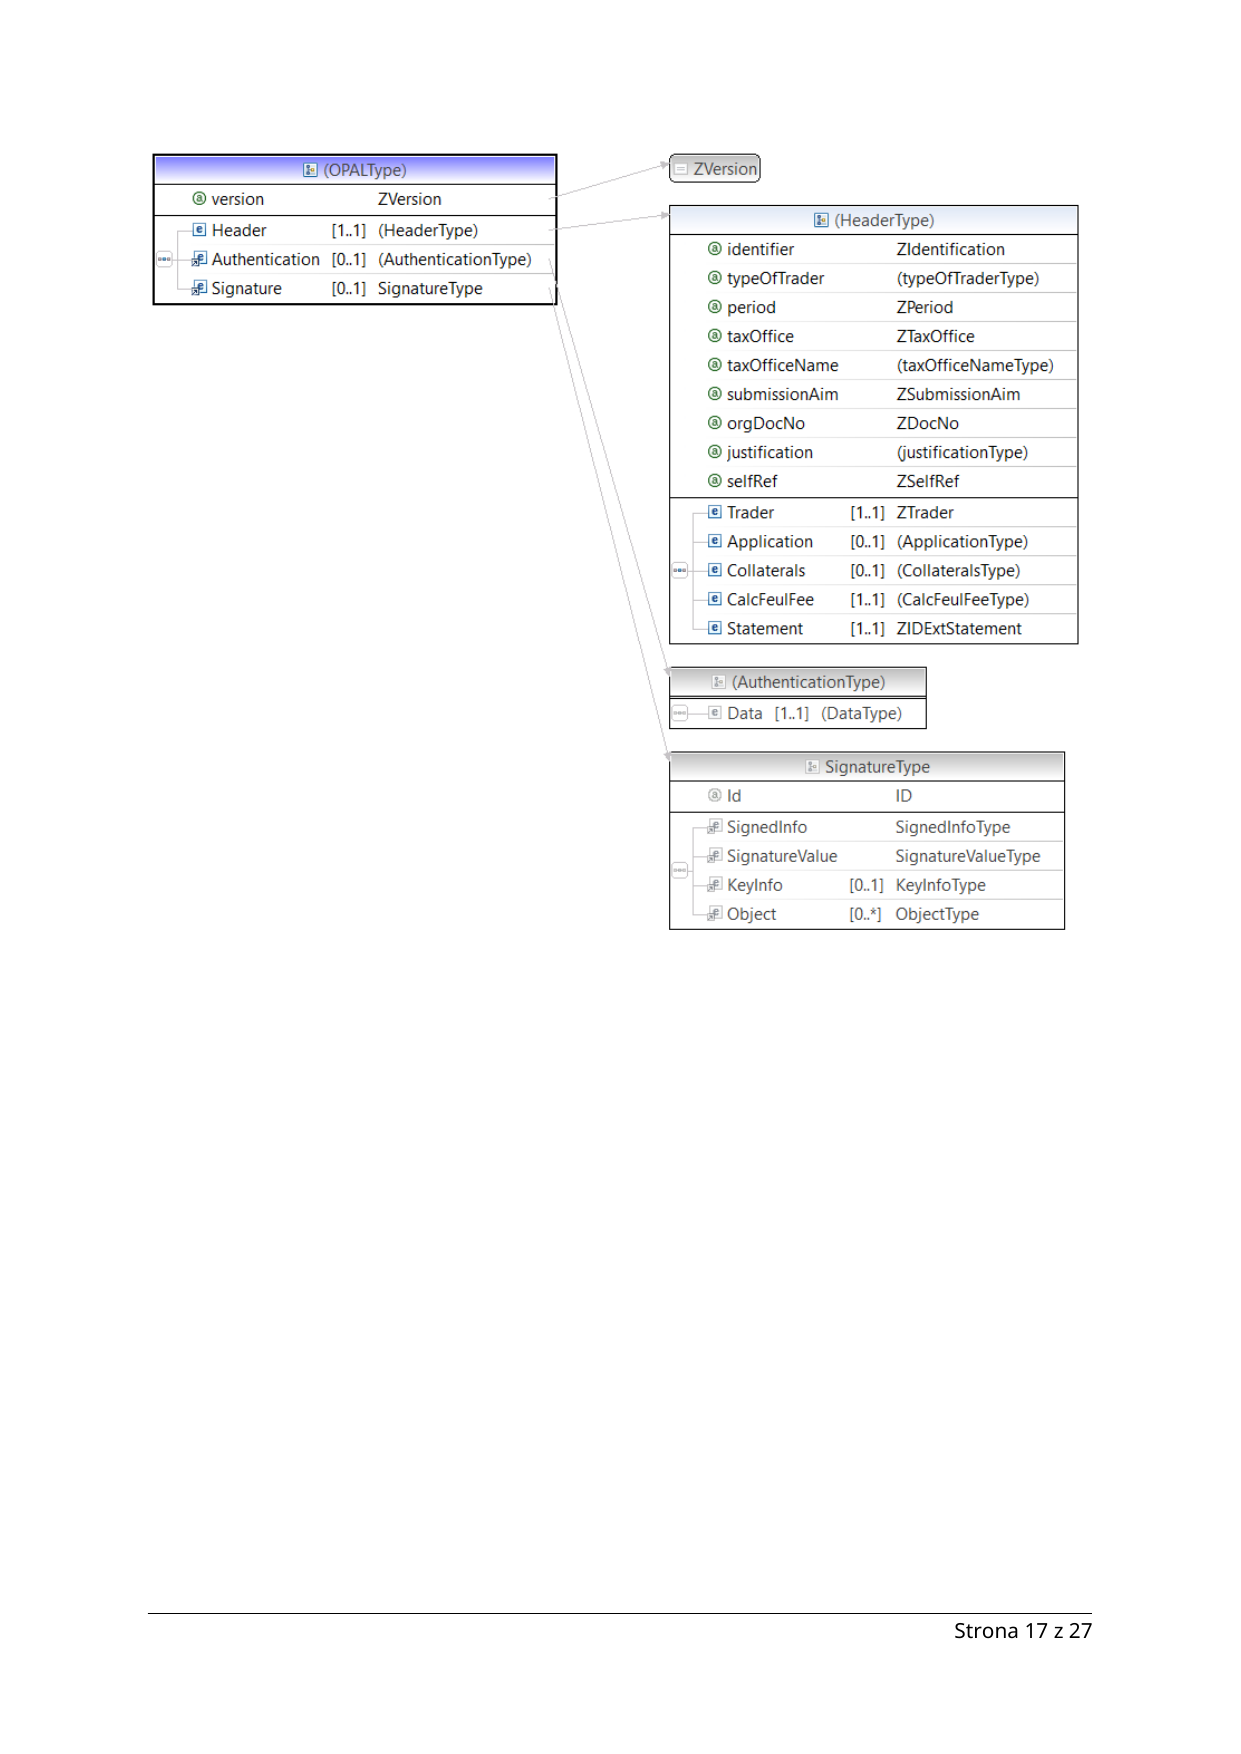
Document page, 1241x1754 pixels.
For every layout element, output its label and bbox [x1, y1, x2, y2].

picture [147, 147, 1092, 940]
